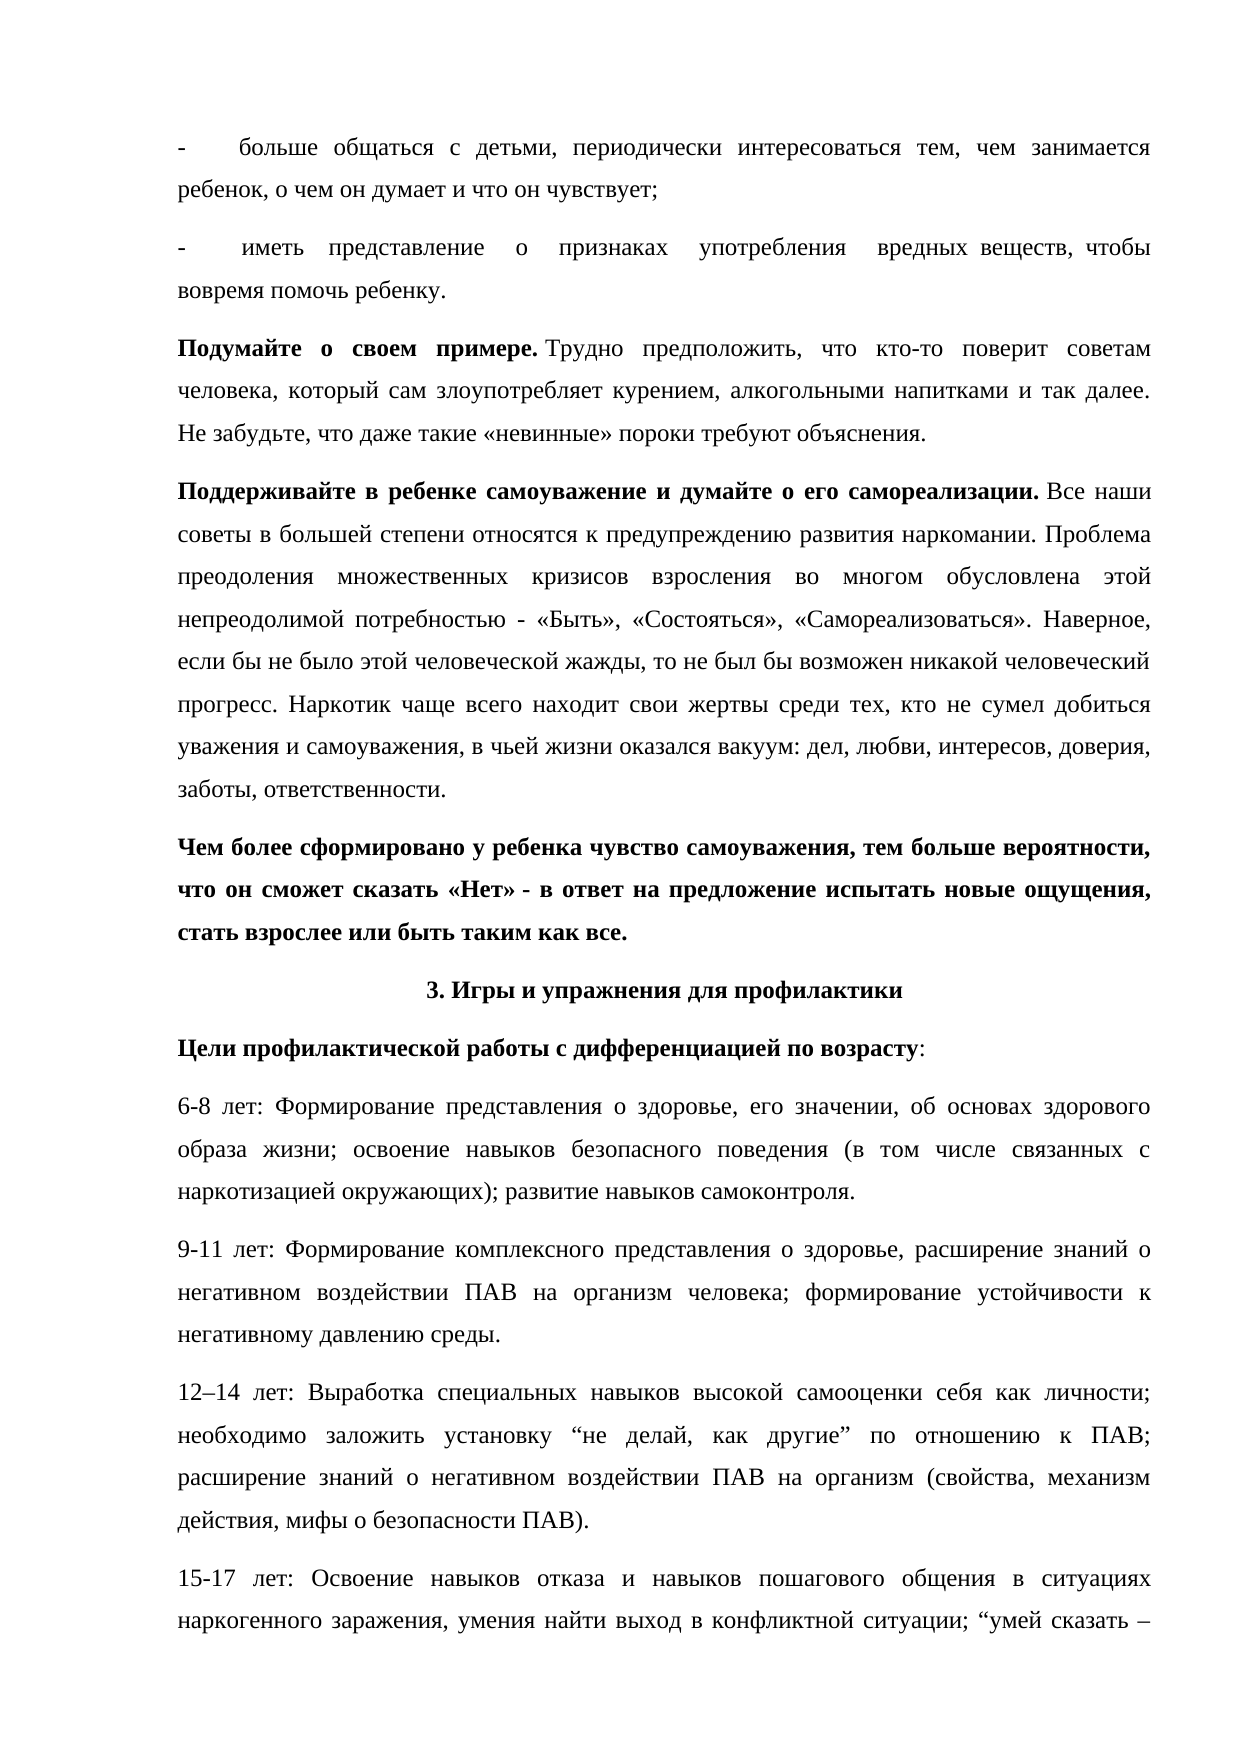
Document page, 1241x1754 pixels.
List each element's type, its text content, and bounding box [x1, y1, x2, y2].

text 3. Игры и упражнения для профилактики [177, 961, 1152, 1004]
text Чем более сформировано у ребенка чувство самоуважения, тем больше вероятности, что он сможет сказать «Нет» - в ответ на предложение испытать новые ощущения, стать взрослее или быть таким как все. [177, 818, 1152, 946]
text Цели профилактической работы с дифференциацией по возрасту: [177, 1019, 1152, 1062]
text 6-8 лет: Формирование представления о здоровье, его значении, об основах здорового образа жизни; освоение навыков безопасного поведения (в том числе связанных с наркотизацией окружающих); развитие навыков самоконтроля. [177, 1077, 1152, 1205]
text - больше общаться с детьми, периодически интересоваться тем, чем занимается ребенок, о чем он думает и что он чувствует; [177, 118, 1152, 203]
text Поддерживайте в ребенке самоуважение и думайте о его самореализации. Все наши советы в большей степени относятся к предупреждению развития наркомании. Проблема преодоления множественных кризисов взросления во многом обусловлена этой непреодолимой потребностью - «Быть», «Состояться», «Самореализоваться». Наверное, если бы не было этой человеческой жажды, то не был бы возможен никакой человеческий прогресс. Наркотик чаще всего находит свои жертвы среди тех, кто не сумел добиться уважения и самоуважения, в чьей жизни оказался вакуум: дел, любви, интересов, доверия, заботы, ответственности. [177, 462, 1152, 802]
text 12–14 лет: Выработка специальных навыков высокой самооценки себя как личности; необходимо заложить установку “не делай, как другие” по отношению к ПАВ; расширение знаний о негативном воздействии ПАВ на организм (свойства, механизм действия, мифы о безопасности ПАВ). [177, 1364, 1152, 1534]
text Подумайте о своем примере. Трудно предположить, что кто-то поверит советам человека, который сам злоупотребляет курением, алкогольными напитками и так далее. Не забудьте, что даже такие «невинные» пороки требуют объяснения. [177, 319, 1152, 447]
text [177, 1549, 1152, 1634]
text 9-11 лет: Формирование комплексного представления о здоровье, расширение знаний о негативном воздействии ПАВ на организм человека; формирование устойчивости к негативному давлению среды. [177, 1221, 1152, 1348]
text - иметь представление о признаках употребления вредных веществ, чтобы вовремя помочь ребенку. [177, 219, 1152, 304]
